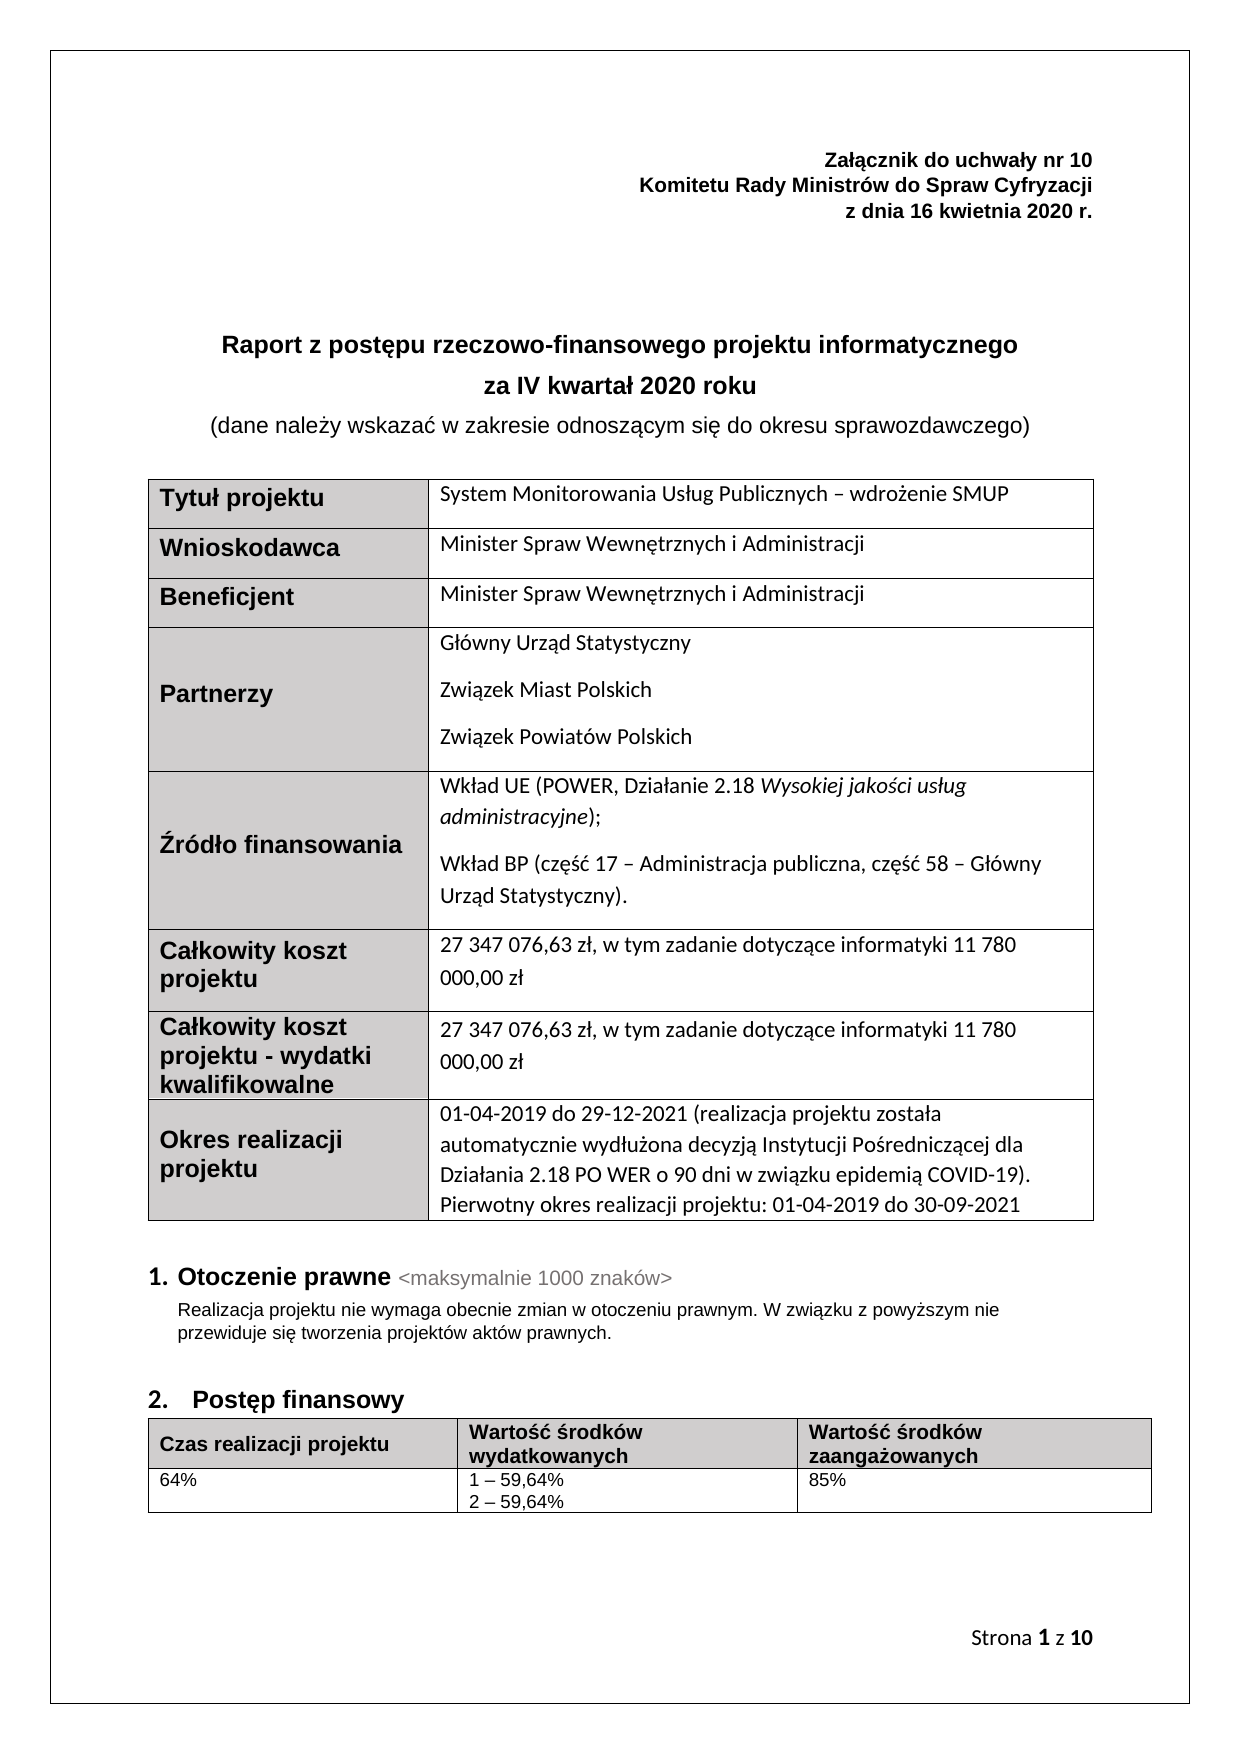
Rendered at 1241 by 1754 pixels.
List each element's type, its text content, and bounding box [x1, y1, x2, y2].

table_cell Okres realizacji projektu [149, 1100, 428, 1220]
table_cell Minister Spraw Wewnętrznych i Administracji [429, 529, 1093, 578]
text z dnia 16 kwietnia 2020 r. [148, 199, 1093, 223]
subtitle Otoczenie prawne <maksymalnie 1000 znaków> [148, 1259, 1063, 1292]
table_cell 64% [149, 1469, 457, 1512]
table_cell Beneficjent [149, 579, 428, 627]
table_cell Minister Spraw Wewnętrznych i Administracji [429, 579, 1093, 627]
subtitle za IV kwartał 2020 roku [148, 371, 1093, 400]
table_cell 01-04-2019 do 29-12-2021 (realizacja projektu została automatycznie wydłużona decyzją Instytucji Pośredniczącej dla Działania 2.18 PO WER o 90 dni w związku epidemią COVID-19). Pierwotny okres realizacji projektu: 01-04-2019 do 30-09-2021 [429, 1100, 1093, 1220]
table_cell Źródło finansowania [149, 772, 428, 929]
subtitle Raport z postępu rzeczowo-finansowego projektu informatycznego [148, 330, 1093, 359]
table_header Wartość środków zaangażowanych [798, 1419, 1151, 1468]
table_cell Główny Urząd Statystyczny Związek Miast Polskich Związek Powiatów Polskich [429, 628, 1093, 771]
table_cell 27 347 076,63 zł, w tym zadanie dotyczące informatyki 11 780 000,00 zł [429, 930, 1093, 1011]
table_cell 1 – 59,64% 2 – 59,64% [458, 1469, 797, 1512]
table_cell 85% [798, 1469, 1151, 1512]
table_header System Monitorowania Usług Publicznych – wdrożenie SMUP [429, 480, 1093, 528]
table_cell Wkład UE (POWER, Działanie 2.18 Wysokiej jakości usług administracyjne); Wkład BP (część 17 – Administracja publiczna, część 58 – Główny Urząd Statystyczny). [429, 772, 1093, 929]
subtitle Postęp finansowy [148, 1382, 1093, 1416]
text Komitetu Rady Ministrów do Spraw Cyfryzacji [148, 173, 1093, 197]
table_cell Partnerzy [149, 628, 428, 771]
text (dane należy wskazać w zakresie odnoszącym się do okresu sprawozdawczego) [148, 412, 1093, 439]
table_cell Wnioskodawca [149, 529, 428, 578]
subtitle Realizacja projektu nie wymaga obecnie zmian w otoczeniu prawnym. W związku z powyższym nie przewiduje się tworzenia projektów aktów prawnych. [148, 1298, 1093, 1343]
table_header Czas realizacji projektu [149, 1419, 457, 1468]
table_cell Całkowity koszt projektu - wydatki kwalifikowalne [149, 1012, 428, 1098]
table_header Wartość środków wydatkowanych [458, 1419, 797, 1468]
table_cell Całkowity koszt projektu [149, 930, 428, 1011]
table_cell 27 347 076,63 zł, w tym zadanie dotyczące informatyki 11 780 000,00 zł [429, 1012, 1093, 1098]
text Załącznik do uchwały nr 10 [148, 147, 1093, 171]
table_header Tytuł projektu [149, 480, 428, 528]
